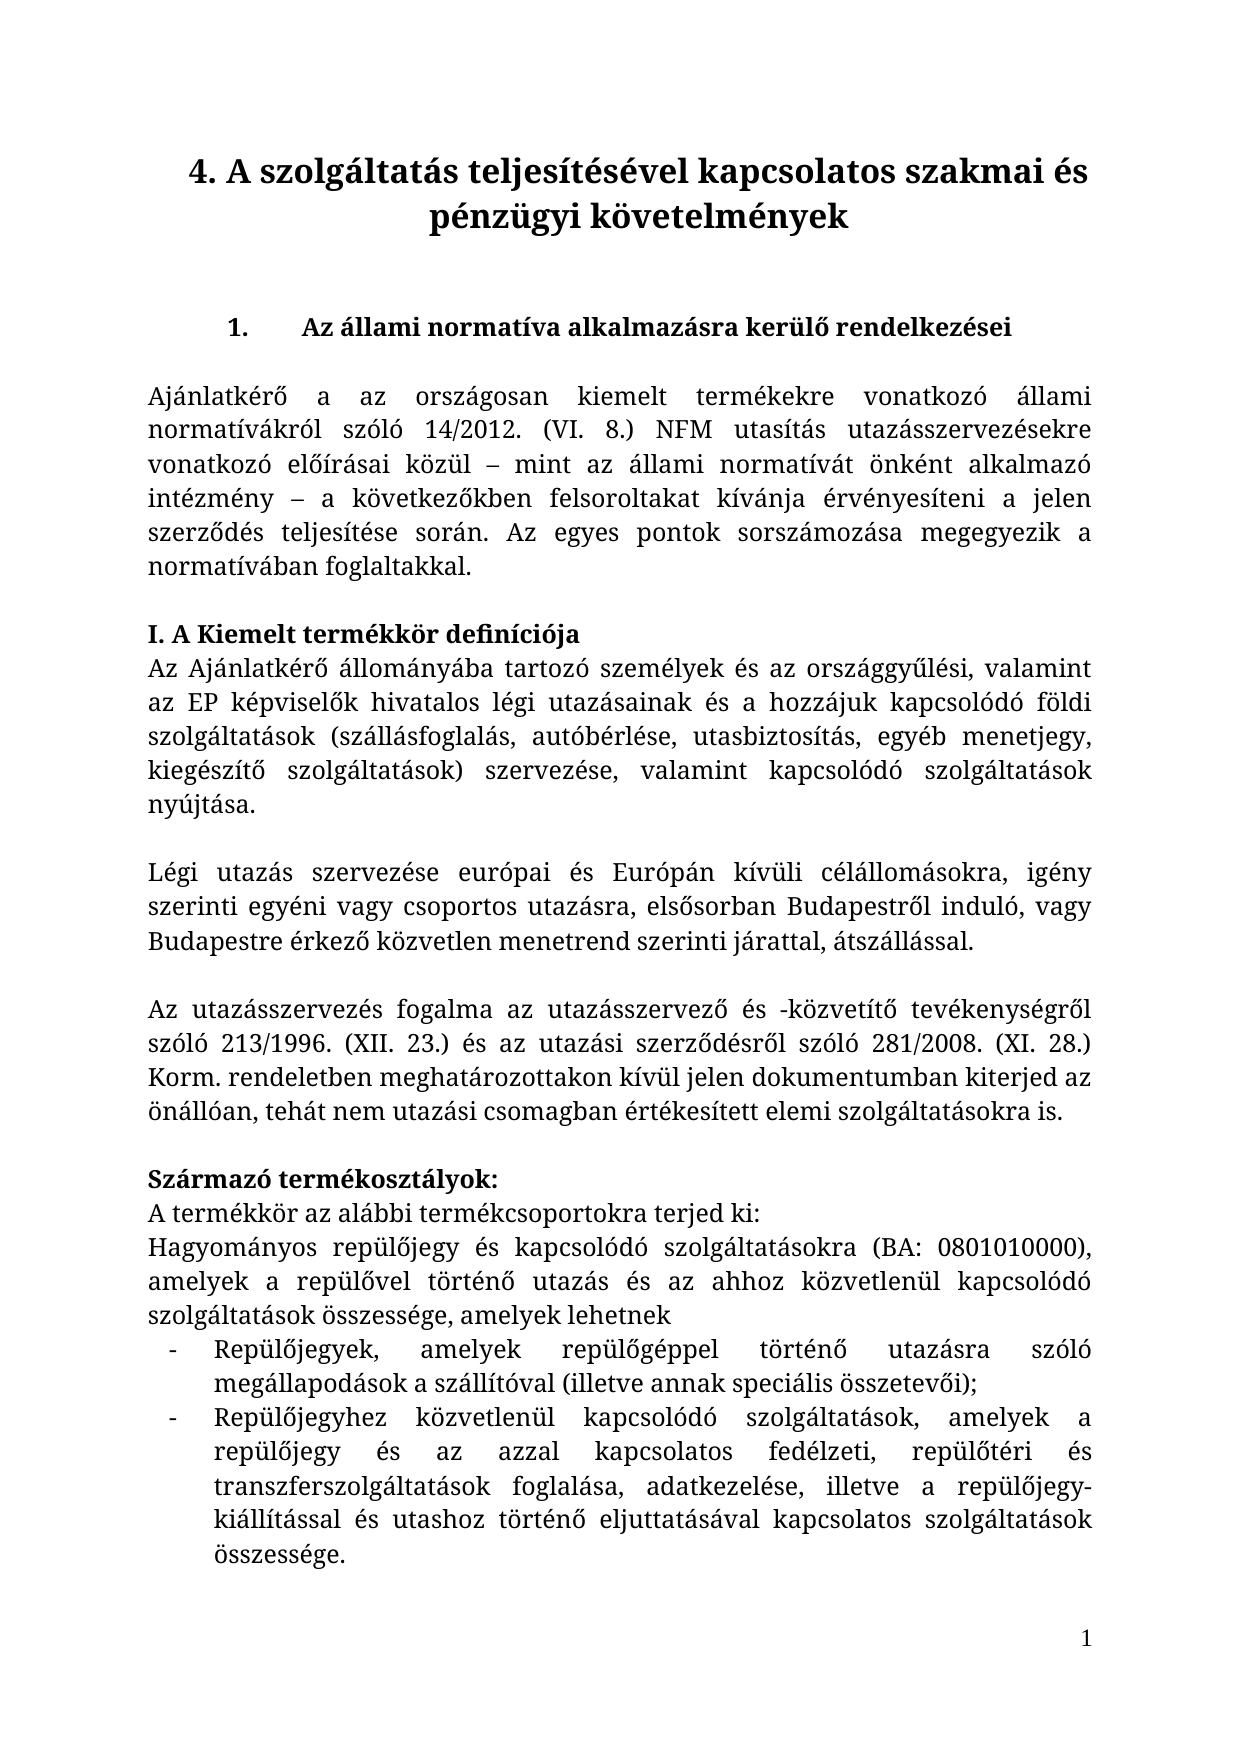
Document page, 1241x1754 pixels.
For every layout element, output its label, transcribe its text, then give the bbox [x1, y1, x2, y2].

text Származó termékosztályok: [148, 1162, 1093, 1196]
list Az állami normatíva alkalmazásra kerülő rendelkezései [148, 310, 1093, 344]
list Repülőjegyek, amelyek repülőgéppel történő utazásra szóló megállapodások a szállítóval (illetve annak speciális összetevői); [169, 1332, 1093, 1400]
text Az Ajánlatkérő állományába tartozó személyek és az országgyűlési, valamint az EP képviselők hivatalos légi utazásainak és a hozzájuk kapcsolódó földi szolgáltatások (szállásfoglalás, autóbérlése, utasbiztosítás, egyéb menetjegy, kiegészítő szolgáltatások) szervezése, valamint kapcsolódó szolgáltatások nyújtása. [148, 651, 1093, 821]
text Hagyományos repülőjegy és kapcsolódó szolgáltatásokra (BA: 0801010000), amelyek a repülővel történő utazás és az ahhoz közvetlenül kapcsolódó szolgáltatások összessége, amelyek lehetnek [148, 1230, 1093, 1332]
list Repülőjegyhez közvetlenül kapcsolódó szolgáltatások, amelyek a repülőjegy és az azzal kapcsolatos fedélzeti, repülőtéri és transzferszolgáltatások foglalása, adatkezelése, illetve a repülőjegy-kiállítással és utashoz történő eljuttatásával kapcsolatos szolgáltatások összessége. [169, 1400, 1093, 1570]
text Az utazásszervezés fogalma az utazásszervező és -közvetítő tevékenységről szóló 213/1996. (XII. 23.) és az utazási szerződésről szóló 281/2008. (XI. 28.) Korm. rendeletben meghatározottakon kívül jelen dokumentumban kiterjed az önállóan, tehát nem utazási csomagban értékesített elemi szolgáltatásokra is. [148, 991, 1093, 1127]
text Ajánlatkérő a az országosan kiemelt termékekre vonatkozó állami normatívákról szóló 14/2012. (VI. 8.) NFM utasítás utazásszervezésekre vonatkozó előírásai közül – mint az állami normatívát önként alkalmazó intézmény – a következőkben felsoroltakat kívánja érvényesíteni a jelen szerződés teljesítése során. Az egyes pontok sorszámozása megegyezik a normatívában foglaltakkal. [148, 378, 1093, 582]
subtitle 4. A szolgáltatás teljesítésével kapcsolatos szakmai és pénzügyi követelmények [185, 148, 1093, 238]
text Légi utazás szervezése európai és Európán kívüli célállomásokra, igény szerinti egyéni vagy csoportos utazásra, elsősorban Budapestről induló, vagy Budapestre érkező közvetlen menetrend szerinti járattal, átszállással. [148, 855, 1093, 957]
text I. A Kiemelt termékkör definíciója [148, 617, 1093, 651]
text A termékkör az alábbi termékcsoportokra terjed ki: [148, 1196, 1093, 1230]
